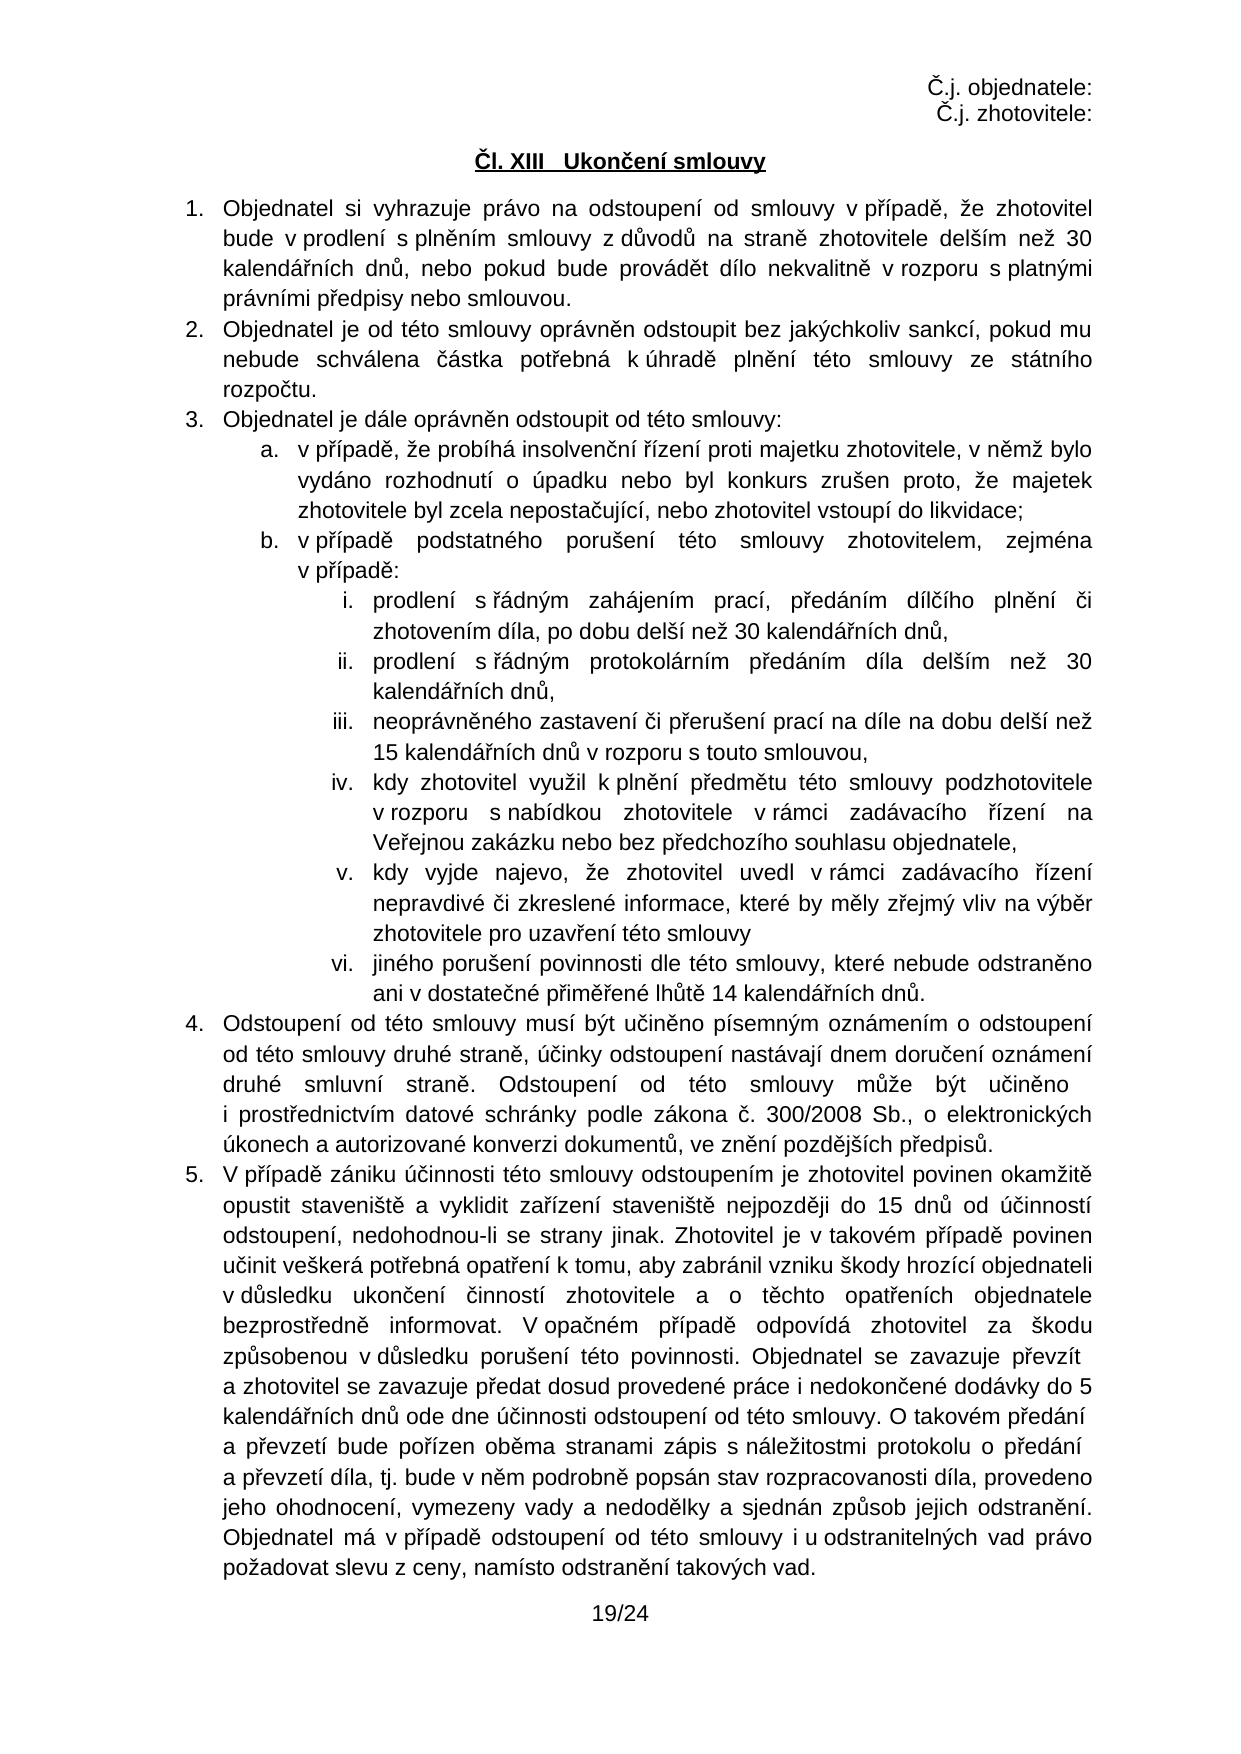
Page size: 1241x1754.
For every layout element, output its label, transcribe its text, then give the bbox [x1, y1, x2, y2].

list Objednatel je dále oprávněn odstoupit od této smlouvy: [185, 406, 1093, 433]
list v případě podstatného porušení této smlouvy zhotovitelem, zejména v případě: [260, 527, 1093, 584]
list kdy zhotovitel využil k plnění předmětu této smlouvy podzhotovitele v rozporu s nabídkou zhotovitele v rámci zadávacího řízení na Veřejnou zakázku nebo bez předchozího souhlasu objednatele, [354, 769, 1093, 856]
list prodlení s řádným protokolárním předáním díla delším než 30 kalendářních dnů, [354, 648, 1093, 704]
list prodlení s řádným zahájením prací, předáním dílčího plnění či zhotovením díla, po dobu delší než 30 kalendářních dnů, [354, 587, 1093, 644]
list jiného porušení povinnosti dle této smlouvy, které nebude odstraněno ani v dostatečné přiměřené lhůtě 14 kalendářních dnů. [354, 950, 1093, 1007]
list V případě zániku účinnosti této smlouvy odstoupením je zhotovitel povinen okamžitě opustit staveniště a vyklidit zařízení staveniště nejpozději do 15 dnů od účinností odstoupení, nedohodnou-li se strany jinak. Zhotovitel je v takovém případě povinen učinit veškerá potřebná opatření k tomu, aby zabránil vzniku škody hrozící objednateli v důsledku ukončení činností zhotovitele a o těchto opatřeních objednatele bezprostředně informovat. V opačném případě odpovídá zhotovitel za škodu způsobenou v důsledku porušení této povinnosti. Objednatel se zavazuje převzít a zhotovitel se zavazuje předat dosud provedené práce i nedokončené dodávky do 5 kalendářních dnů ode dne účinnosti odstoupení od této smlouvy. O takovém předání a převzetí bude pořízen oběma stranami zápis s náležitostmi protokolu o předání a převzetí díla, tj. bude v něm podrobně popsán stav rozpracovanosti díla, provedeno jeho ohodnocení, vymezeny vady a nedodělky a sjednán způsob jejich odstranění. Objednatel má v případě odstoupení od této smlouvy i u odstranitelných vad právo požadovat slevu z ceny, namísto odstranění takových vad. [185, 1161, 1093, 1581]
list Objednatel si vyhrazuje právo na odstoupení od smlouvy v případě, že zhotovitel bude v prodlení s plněním smlouvy z důvodů na straně zhotovitele delším než 30 kalendářních dnů, nebo pokud bude provádět dílo nekvalitně v rozporu s platnými právními předpisy nebo smlouvou. [185, 195, 1093, 312]
list Odstoupení od této smlouvy musí být učiněno písemným oznámením o odstoupení od této smlouvy druhé straně, účinky odstoupení nastávají dnem doručení oznámení druhé smluvní straně. Odstoupení od této smlouvy může být učiněno i prostřednictvím datové schránky podle zákona č. 300/2008 Sb., o elektronických úkonech a autorizované konverzi dokumentů, ve znění pozdějších předpisů. [185, 1010, 1093, 1158]
list neoprávněného zastavení či přerušení prací na díle na dobu delší než 15 kalendářních dnů v rozporu s touto smlouvou, [354, 708, 1093, 765]
list kdy vyjde najevo, že zhotovitel uvedl v rámci zadávacího řízení nepravdivé či zkreslené informace, které by měly zřejmý vliv na výběr zhotovitele pro uzavření této smlouvy [354, 859, 1093, 946]
list Objednatel je od této smlouvy oprávněn odstoupit bez jakýchkoliv sankcí, pokud mu nebude schválena částka potřebná k úhradě plnění této smlouvy ze státního rozpočtu. [185, 316, 1093, 402]
text Čl. XIII Ukončení smlouvy [148, 148, 1093, 174]
list v případě, že probíhá insolvenční řízení proti majetku zhotovitele, v němž bylo vydáno rozhodnutí o úpadku nebo byl konkurs zrušen proto, že majetek zhotovitele byl zcela nepostačující, nebo zhotovitel vstoupí do likvidace; [260, 436, 1093, 523]
